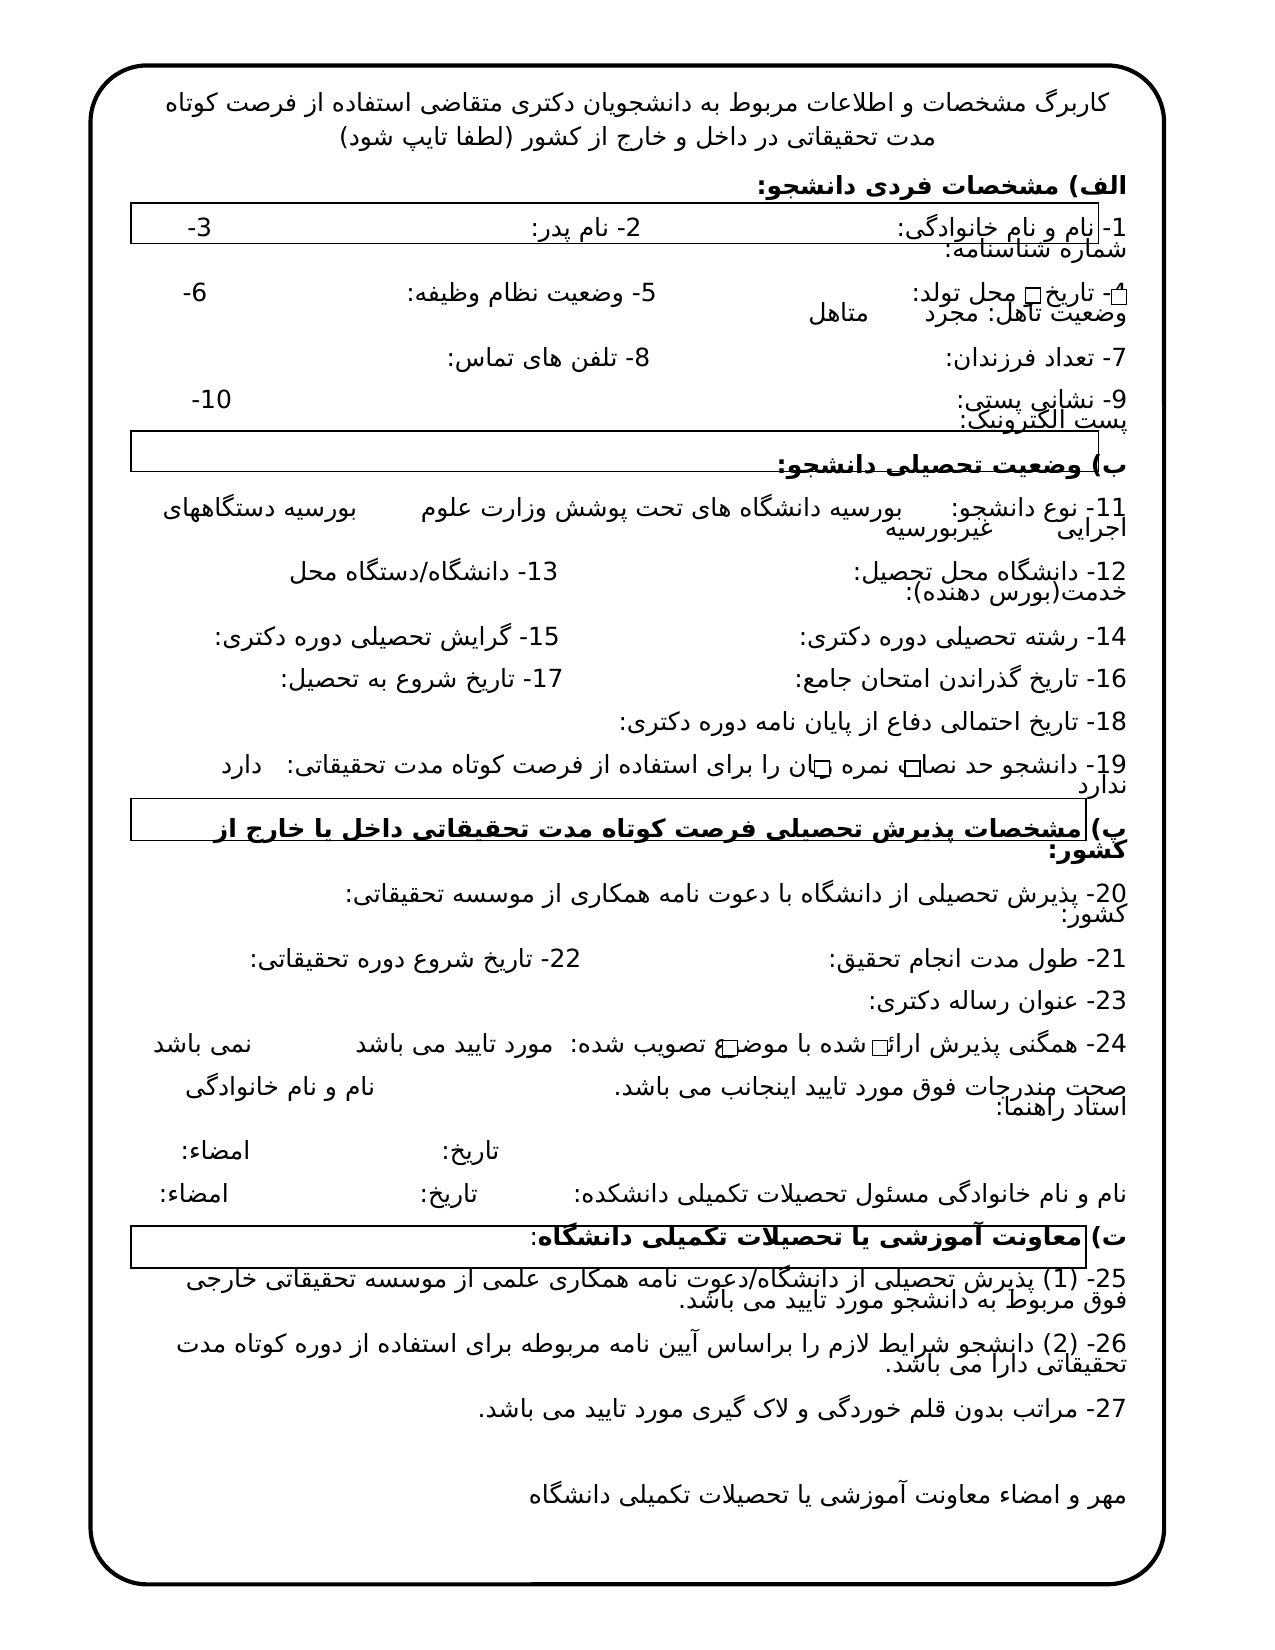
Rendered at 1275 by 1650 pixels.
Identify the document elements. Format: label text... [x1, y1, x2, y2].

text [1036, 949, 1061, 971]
text 23- عنوان رساله دکتری: [902, 992, 1127, 1014]
text پ) مشخصات پذیرش تحصیلی فرصت کوتاه مدت تحقیقاتی داخل یا خارج از کشور: [148, 820, 1127, 864]
text 18- تاریخ احتمالی دفاع از پایان نامه دوره دکتری: [652, 713, 1127, 735]
text 19- دانشجو حد نصاب نمره زبان را برای استفاده از فرصت کوتاه مدت تحقیقاتی: دارد ندارد [148, 756, 1127, 799]
text 27- مراتب بدون قلم خوردگی و لاک گیری مورد تایید می باشد. [148, 1399, 740, 1421]
text 4- تاریخ و محل تولد: 5- وضعیت نظام وظیفه: 6- وضعیت تاهل: مجرد متاهل [148, 284, 1127, 328]
text 27- مراتب بدون قلم خوردگی و لاک گیری مورد تایید می باشد. [719, 1399, 928, 1421]
text 7- تعداد فرزندان: 8- تلفن های تماس: [585, 348, 1127, 370]
text مهر و امضاء معاونت آموزشی یا تحصیلات تکمیلی دانشگاه [148, 1486, 1127, 1508]
text نام و نام خانوادگی مسئول تحصیلات تکمیلی دانشکده: تاریخ: امضاء: [148, 1185, 1127, 1207]
text 12- دانشگاه محل تحصیل: 13- دانشگاه/دستگاه محل خدمت(بورس دهنده): [148, 563, 1127, 607]
text 24- همگنی پذیرش ارائه شده با موضوع تصویب شده: مورد تایید می باشد نمی باشد [148, 1035, 1127, 1057]
text 18- تاریخ احتمالی دفاع از پایان نامه دوره دکتری: [148, 713, 673, 735]
text 16- تاریخ گذراندن امتحان جامع: 17- تاریخ شروع به تحصیل: [148, 670, 1127, 692]
text تاریخ: امضاء: [148, 1142, 1127, 1164]
text 1- نام و نام خانوادگی: 2- نام پدر: 3- شماره شناسنامه: [148, 219, 1127, 263]
text 9- نشانی پستی: 10- پست الکترونیک: [148, 391, 1127, 435]
text 26- (2) دانشجو شرایط لازم را براساس آیین نامه مربوطه برای استفاده از دوره کوتاه مدت تحقیقاتی دارا می باشد. [148, 1335, 1127, 1379]
text 14- رشته تحصیلی دوره دکتری: 15- گرایش تحصیلی دوره دکتری: [834, 628, 1127, 649]
text ب) وضعیت تحصیلی دانشجو: [148, 456, 1127, 478]
text 25- (1) پذیرش تحصیلی از دانشگاه/دعوت نامه همکاری علمی از موسسه تحقیقاتی خارجی فوق مربوط به دانشجو مورد تایید می باشد. [148, 1270, 1127, 1314]
text 14- رشته تحصیلی دوره دکتری: 15- گرایش تحصیلی دوره دکتری: [493, 628, 854, 649]
text 20- پذیرش تحصیلی از دانشگاه با دعوت نامه همکاری از موسسه تحقیقاتی: کشور: [148, 885, 1127, 929]
text 21- طول مدت انجام تحقیق: 22- تاریخ شروع دوره تحقیقاتی: [148, 949, 1041, 971]
text 11- نوع دانشجو: بورسیه دانشگاه های تحت پوشش وزارت علوم بورسیه دستگاههای اجرایی غیربورسیه [148, 498, 1127, 542]
text الف) مشخصات فردی دانشجو: [148, 177, 1127, 198]
text صحت مندرجات فوق مورد تایید اینجانب می باشد. نام و نام خانوادگی استاد راهنما: [148, 1078, 1127, 1121]
text 14- رشته تحصیلی دوره دکتری: 15- گرایش تحصیلی دوره دکتری: [249, 628, 505, 649]
text 27- مراتب بدون قلم خوردگی و لاک گیری مورد تایید می باشد. [913, 1399, 1127, 1421]
text 7- تعداد فرزندان: 8- تلفن های تماس: [148, 348, 605, 370]
text کاربرگ مشخصات و اطلاعات مربوط به دانشجویان دکتری متقاضی استفاده از فرصت کوتاه مدت تحقیقاتی در داخل و خارج از کشور (لطفا تایپ شود) [148, 89, 1127, 151]
text ت) معاونت آموزشی یا تحصیلات تکمیلی دانشگاه: [148, 1228, 1127, 1249]
text 23- عنوان رساله دکتری: [148, 992, 923, 1014]
